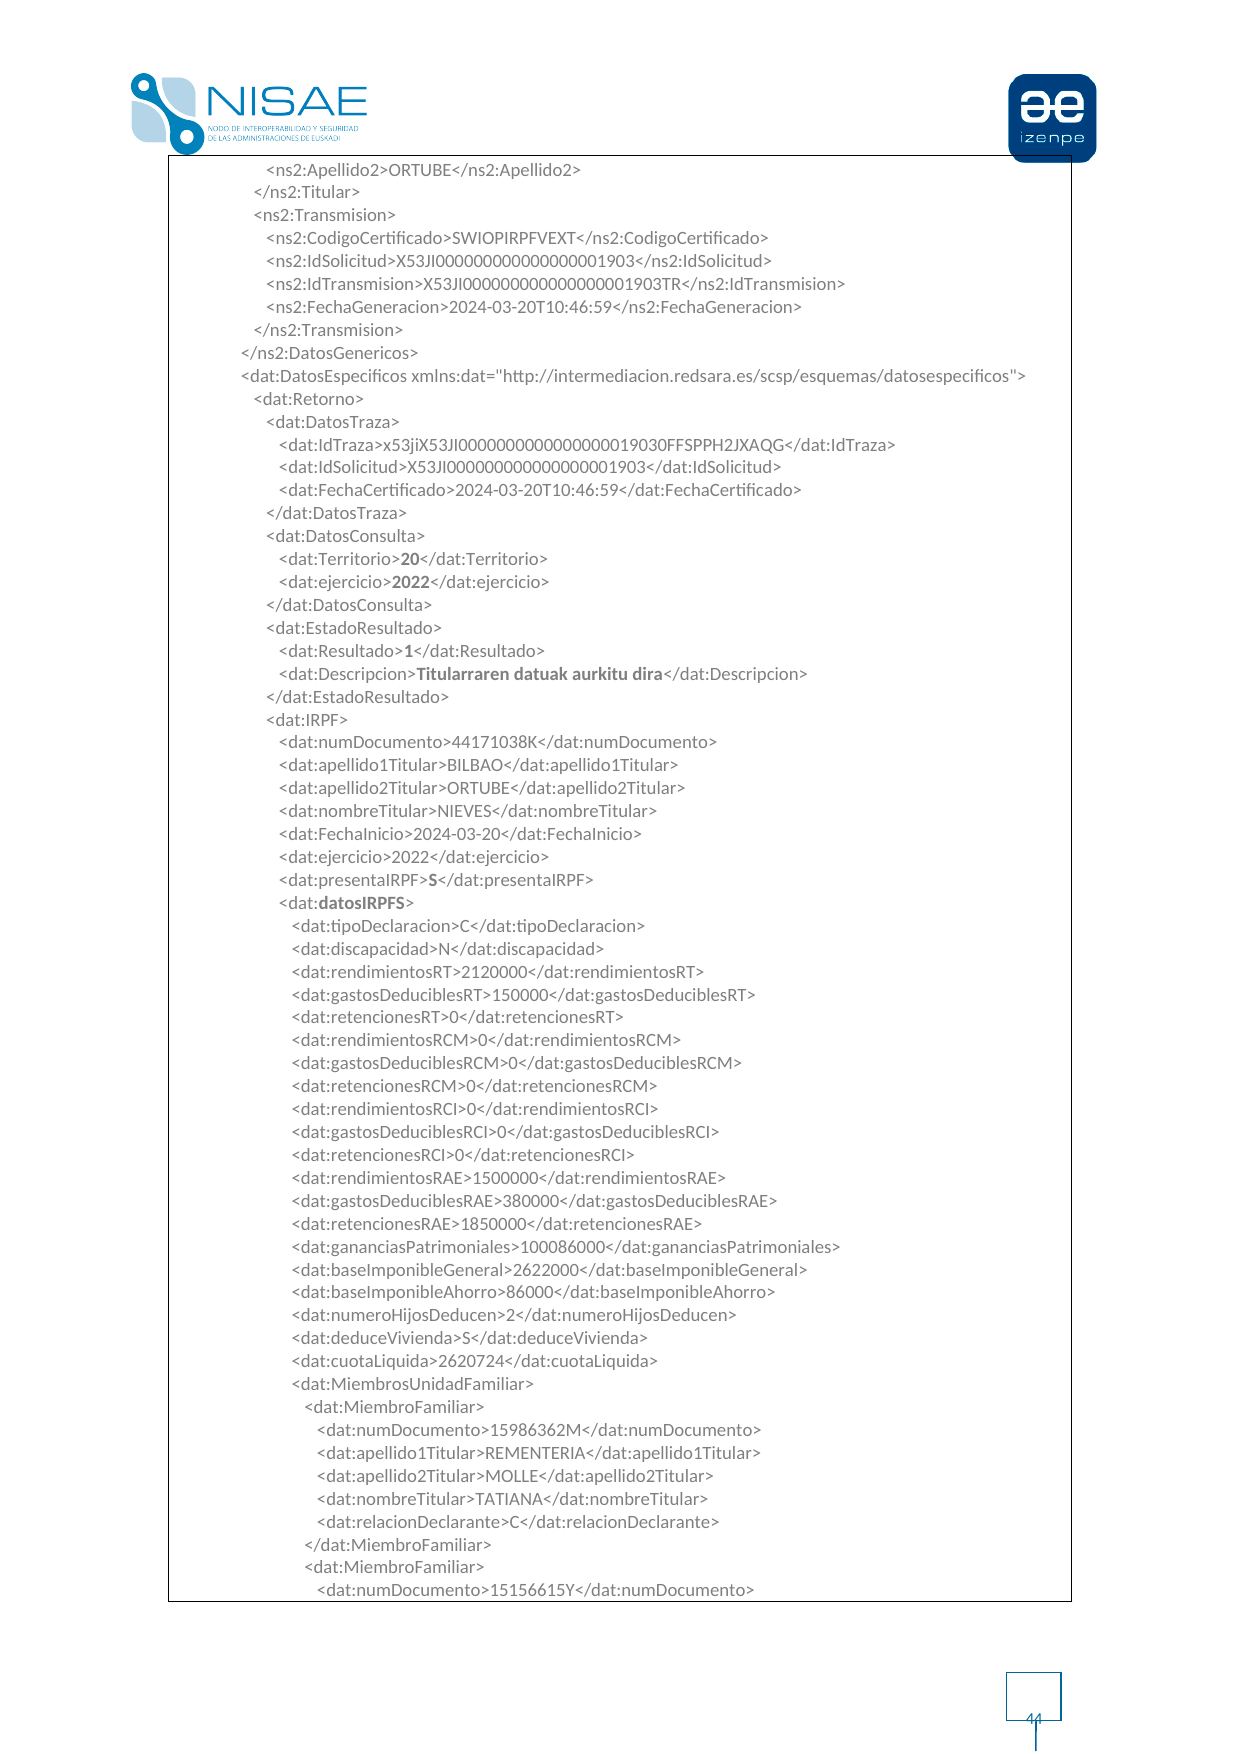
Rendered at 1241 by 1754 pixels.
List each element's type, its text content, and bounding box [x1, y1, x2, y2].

text <dat:apellido2Titular>ORTUBE</dat:apellido2Titular> [177, 777, 1063, 799]
text <dat:gastosDeduciblesRCM>0</dat:gastosDeduciblesRCM> [177, 1052, 1063, 1074]
text <dat:retencionesRCI>0</dat:retencionesRCI> [177, 1143, 1063, 1166]
text <dat:ejercicio>2022</dat:ejercicio> [177, 570, 1063, 593]
picture [149, 73, 386, 155]
text <dat:relacionDeclarante>C</dat:relacionDeclarante> [177, 1510, 1063, 1533]
text <dat:retencionesRCM>0</dat:retencionesRCM> [177, 1074, 1063, 1097]
text <dat:Resultado>1</dat:Resultado> [177, 639, 1063, 662]
text <dat:DatosEspecificos xmlns:dat="http://intermediacion.redsara.es/scsp/esquemas/datosespecificos"> [177, 364, 1063, 387]
text <dat:datosIRPFS> [177, 891, 1063, 914]
text <dat:FechaCertificado>2024-03-20T10:46:59</dat:FechaCertificado> [177, 479, 1063, 502]
text <dat:apellido1Titular>REMENTERIA</dat:apellido1Titular> [177, 1441, 1063, 1464]
text <dat:rendimientosRCM>0</dat:rendimientosRCM> [177, 1029, 1063, 1052]
text <dat:retencionesRT>0</dat:retencionesRT> [177, 1006, 1063, 1029]
text <dat:numDocumento>15156615Y</dat:numDocumento> [177, 1579, 1063, 1601]
text </ns2:Titular> [177, 181, 1063, 204]
text <dat:cuotaLiquida>2620724</dat:cuotaLiquida> [177, 1349, 1063, 1372]
text <ns2:Transmision> [177, 204, 1063, 227]
text <ns2:CodigoCertificado>SWIOPIRPFVEXT</ns2:CodigoCertificado> [177, 227, 1063, 249]
text <dat:baseImponibleGeneral>2622000</dat:baseImponibleGeneral> [177, 1258, 1063, 1281]
text <dat:IdTraza>x53jiX53JI0000000000000000019030FFSPPH2JXAQG</dat:IdTraza> [177, 433, 1063, 456]
text <dat:deduceVivienda>S</dat:deduceVivienda> [177, 1327, 1063, 1349]
text <dat:numDocumento>15986362M</dat:numDocumento> [177, 1418, 1063, 1441]
text <dat:retencionesRAE>1850000</dat:retencionesRAE> [177, 1212, 1063, 1235]
picture [1007, 74, 1097, 163]
picture [181, 131, 193, 143]
text <dat:ejercicio>2022</dat:ejercicio> [177, 845, 1063, 868]
text <dat:discapacidad>N</dat:discapacidad> [177, 937, 1063, 960]
text <dat:IdSolicitud>X53JI000000000000000001903</dat:IdSolicitud> [177, 456, 1063, 479]
text <dat:MiembrosUnidadFamiliar> [177, 1372, 1063, 1395]
text <dat:FechaInicio>2024-03-20</dat:FechaInicio> [177, 822, 1063, 845]
text <dat:nombreTitular>NIEVES</dat:nombreTitular> [177, 799, 1063, 822]
text <dat:numeroHijosDeducen>2</dat:numeroHijosDeducen> [177, 1304, 1063, 1327]
text </dat:DatosConsulta> [177, 593, 1063, 616]
text <dat:gastosDeduciblesRAE>380000</dat:gastosDeduciblesRAE> [177, 1189, 1063, 1212]
text <ns2:IdTransmision>X53JI000000000000000001903TR</ns2:IdTransmision> [177, 272, 1063, 295]
text </ns2:DatosGenericos> [177, 341, 1063, 364]
text <dat:MiembroFamiliar> [177, 1395, 1063, 1418]
text <dat:EstadoResultado> [177, 616, 1063, 639]
text <dat:apellido2Titular>MOLLE</dat:apellido2Titular> [177, 1464, 1063, 1487]
text <dat:DatosTraza> [177, 410, 1063, 433]
text <ns2:IdSolicitud>X53JI000000000000000001903</ns2:IdSolicitud> [177, 249, 1063, 272]
text </dat:DatosTraza> [177, 502, 1063, 524]
text <dat:gastosDeduciblesRCI>0</dat:gastosDeduciblesRCI> [177, 1120, 1063, 1143]
text <dat:MiembroFamiliar> [177, 1556, 1063, 1579]
text <dat:baseImponibleAhorro>86000</dat:baseImponibleAhorro> [177, 1281, 1063, 1304]
text <dat:rendimientosRAE>1500000</dat:rendimientosRAE> [177, 1166, 1063, 1189]
text <dat:rendimientosRT>2120000</dat:rendimientosRT> [177, 960, 1063, 983]
text <ns2:FechaGeneracion>2024-03-20T10:46:59</ns2:FechaGeneracion> [177, 295, 1063, 318]
text <dat:Retorno> [177, 387, 1063, 410]
text <dat:Descripcion>Titularraren datuak aurkitu dira</dat:Descripcion> [177, 662, 1063, 685]
picture [139, 81, 148, 90]
text <dat:DatosConsulta> [177, 524, 1063, 547]
text <dat:presentaIRPF>S</dat:presentaIRPF> [177, 868, 1063, 891]
text <dat:nombreTitular>TATIANA</dat:nombreTitular> [177, 1487, 1063, 1510]
picture [118, 73, 180, 155]
text <dat:apellido1Titular>BILBAO</dat:apellido1Titular> [177, 754, 1063, 777]
text <dat:gastosDeduciblesRT>150000</dat:gastosDeduciblesRT> [177, 983, 1063, 1006]
text <ns2:Apellido2>ORTUBE</ns2:Apellido2> [169, 156, 1071, 181]
text <dat:tipoDeclaracion>C</dat:tipoDeclaracion> [177, 914, 1063, 937]
text <dat:rendimientosRCI>0</dat:rendimientosRCI> [177, 1097, 1063, 1120]
text </dat:MiembroFamiliar> [177, 1533, 1063, 1556]
text </dat:EstadoResultado> [177, 685, 1063, 708]
text <dat:gananciasPatrimoniales>100086000</dat:gananciasPatrimoniales> [177, 1235, 1063, 1258]
text <dat:Territorio>20</dat:Territorio> [177, 547, 1063, 570]
text <dat:IRPF> [177, 708, 1063, 731]
text </ns2:Transmision> [177, 318, 1063, 341]
text <dat:numDocumento>44171038K</dat:numDocumento> [177, 731, 1063, 754]
